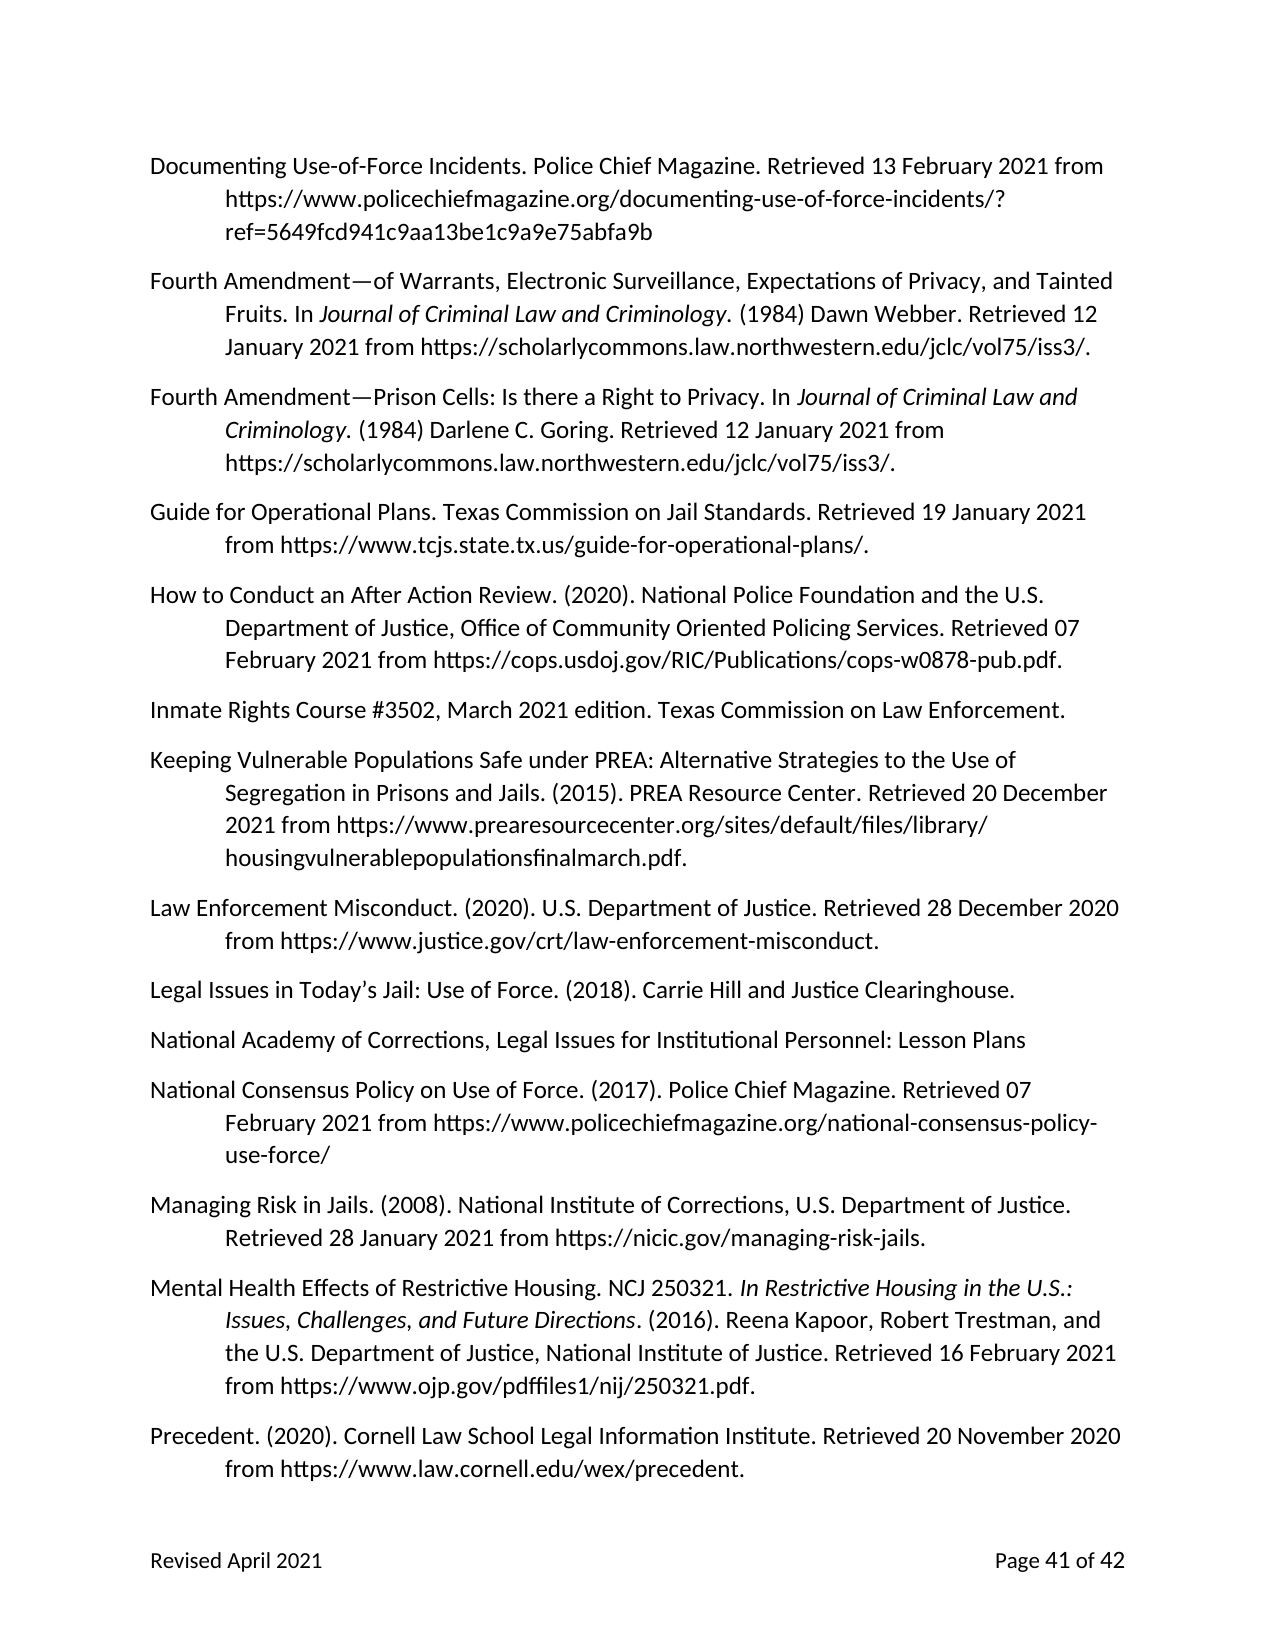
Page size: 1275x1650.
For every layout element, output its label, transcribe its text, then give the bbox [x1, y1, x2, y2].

text Guide for Operational Plans. Texas Commission on Jail Standards. Retrieved 19 January 2021 from https://www.tcjs.state.tx.us/guide-for-operational-plans/. [150, 496, 1125, 560]
text How to Conduct an After Action Review. (2020). National Police Foundation and the U.S. Department of Justice, Office of Community Oriented Policing Services. Retrieved 07 February 2021 from https://cops.usdoj.gov/RIC/Publications/cops-w0878-pub.pdf. [150, 579, 1125, 675]
text National Academy of Corrections, Legal Issues for Institutional Personnel: Lesson Plans [150, 1024, 1125, 1055]
text Keeping Vulnerable Populations Safe under PREA: Alternative Strategies to the Use of Segregation in Prisons and Jails. (2015). PREA Resource Center. Retrieved 20 December 2021 from https://www.prearesourcecenter.org/sites/default/files/library/ housingvulnerablepopulationsfinalmarch.pdf. [150, 744, 1125, 873]
text Legal Issues in Today’s Jail: Use of Force. (2018). Carrie Hill and Justice Clearinghouse. [150, 974, 1125, 1005]
text Fourth Amendment—of Warrants, Electronic Surveillance, Expectations of Privacy, and Tainted Fruits. In Journal of Criminal Law and Criminology. (1984) Dawn Webber. Retrieved 12 January 2021 from https://scholarlycommons.law.northwestern.edu/jclc/vol75/iss3/. [150, 265, 1125, 362]
text Mental Health Effects of Restrictive Housing. NCJ 250321. In Restrictive Housing in the U.S.: Issues, Challenges, and Future Directions. (2016). Reena Kapoor, Robert Trestman, and the U.S. Department of Justice, National Institute of Justice. Retrieved 16 February 2021 from https://www.ojp.gov/pdffiles1/nij/250321.pdf. [150, 1272, 1125, 1401]
text Fourth Amendment—Prison Cells: Is there a Right to Privacy. In Journal of Criminal Law and Criminology. (1984) Darlene C. Goring. Retrieved 12 January 2021 from https://scholarlycommons.law.northwestern.edu/jclc/vol75/iss3/. [150, 381, 1125, 477]
text Precedent. (2020). Cornell Law School Legal Information Institute. Retrieved 20 November 2020 from https://www.law.cornell.edu/wex/precedent. [150, 1420, 1125, 1483]
text Managing Risk in Jails. (2008). National Institute of Corrections, U.S. Department of Justice. Retrieved 28 January 2021 from https://nicic.gov/managing-risk-jails. [150, 1189, 1125, 1253]
text Law Enforcement Misconduct. (2020). U.S. Department of Justice. Retrieved 28 December 2020 from https://www.justice.gov/crt/law-enforcement-misconduct. [150, 892, 1125, 956]
text National Consensus Policy on Use of Force. (2017). Police Chief Magazine. Retrieved 07 February 2021 from https://www.policechiefmagazine.org/national-consensus-policy-use-force/ [150, 1074, 1125, 1170]
text Documenting Use-of-Force Incidents. Police Chief Magazine. Retrieved 13 February 2021 from https://www.policechiefmagazine.org/documenting-use-of-force-incidents/?ref=5649fcd941c9aa13be1c9a9e75abfa9b [150, 150, 1125, 246]
text Inmate Rights Course #3502, March 2021 edition. Texas Commission on Law Enforcement. [150, 694, 1125, 725]
